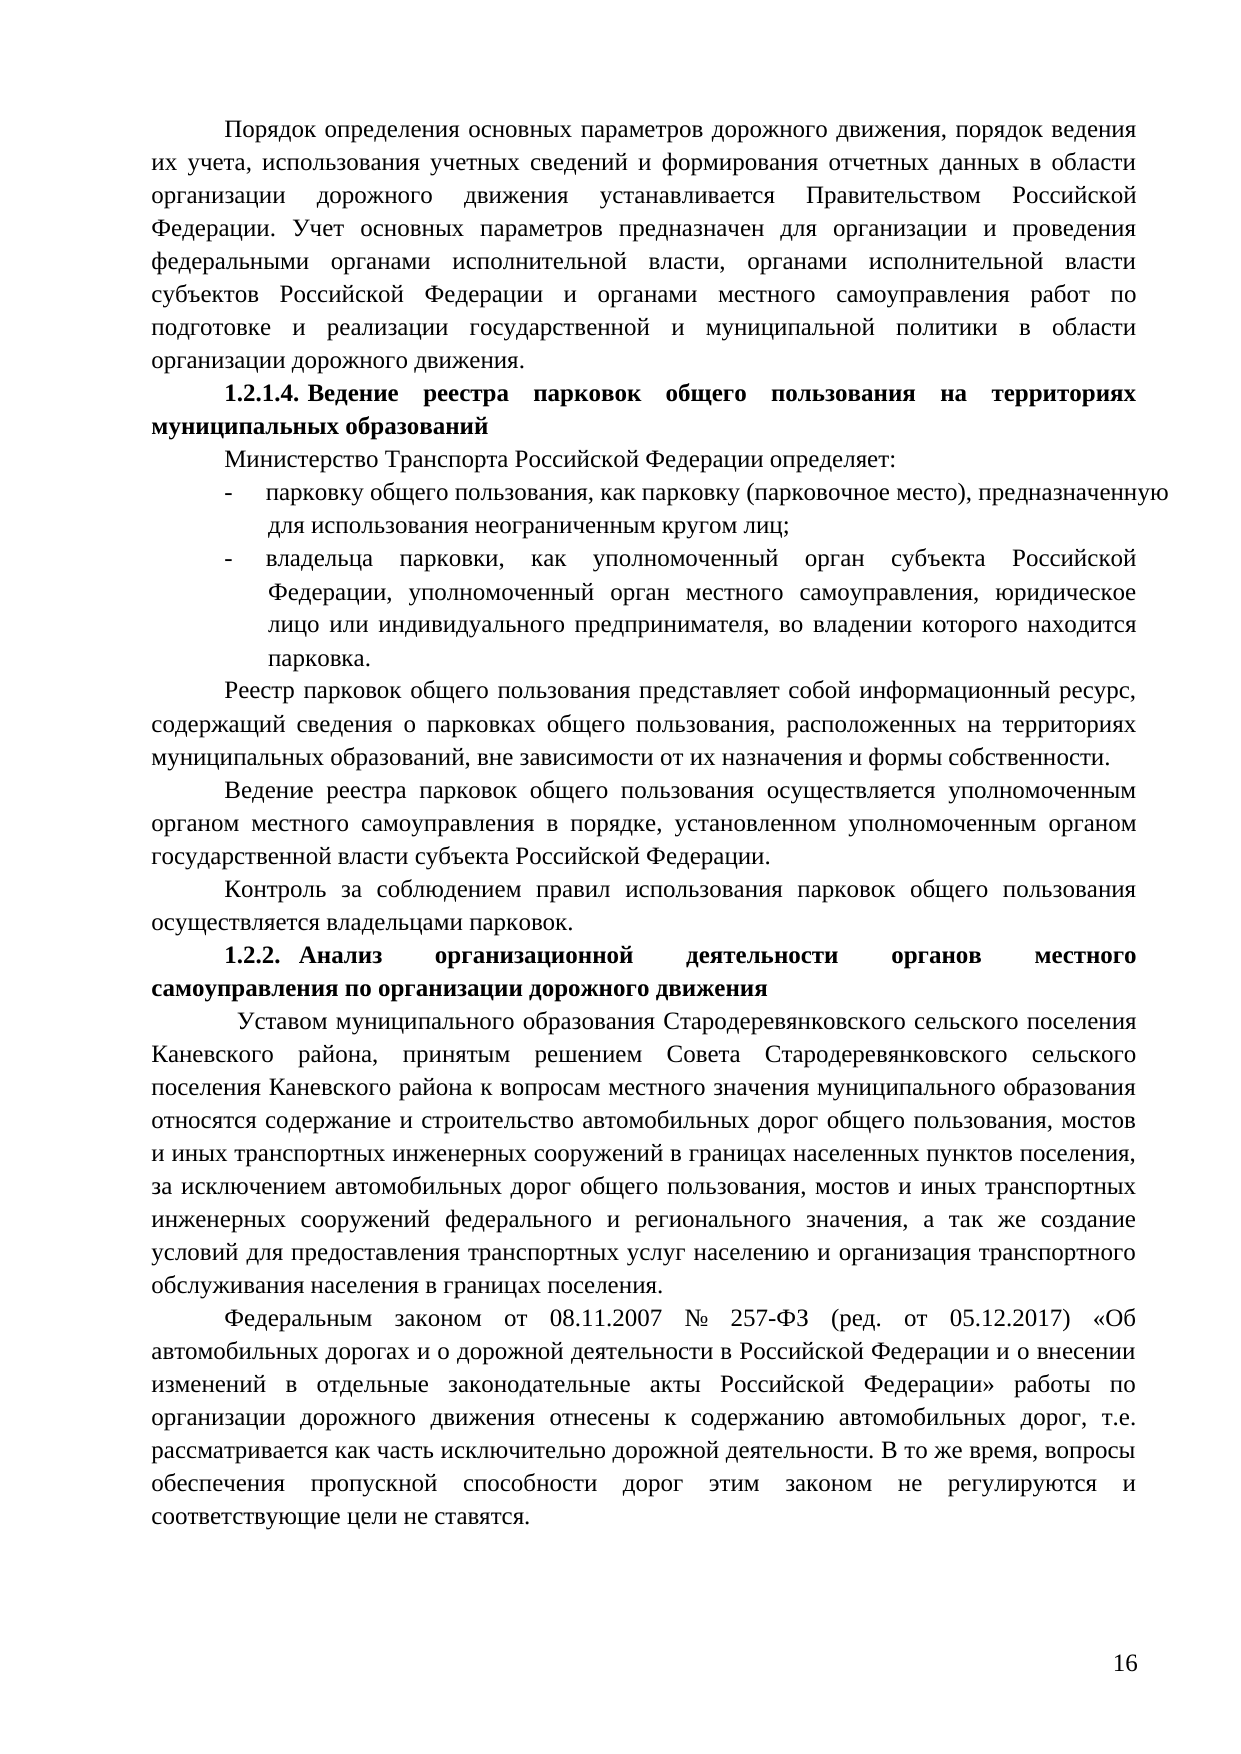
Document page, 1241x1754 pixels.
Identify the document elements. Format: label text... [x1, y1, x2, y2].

text Уставом муниципального образования Стародеревянковского сельского поселения Каневского района, принятым решением Совета Стародеревянковского сельского поселения Каневского района к вопросам местного значения муниципального образования относятся содержание и строительство автомобильных дорог общего пользования, мостов и иных транспортных инженерных сооружений в границах населенных пунктов поселения, за исключением автомобильных дорог общего пользования, мостов и иных транспортных инженерных сооружений федерального и регионального значения, а так же создание условий для предоставления транспортных услуг населению и организация транспортного обслуживания населения в границах поселения. [151, 1003, 1137, 1300]
text 16 [1113, 1651, 1138, 1676]
text Федеральным законом от 08.11.2007 № 257-ФЗ (ред. от 05.12.2017) «Об автомобильных дорогах и о дорожной деятельности в Российской Федерации и о внесении изменений в отдельные законодательные акты Российской Федерации» работы по организации дорожного движения отнесены к содержанию автомобильных дорог, т.е. рассматривается как часть исключительно дорожной деятельности. В то же время, вопросы обеспечения пропускной способности дорог этим законом не регулируются и соответствующие цели не ставятся. [151, 1300, 1137, 1531]
text Порядок определения основных параметров дорожного движения, порядок ведения их учета, использования учетных сведений и формирования отчетных данных в области организации дорожного движения устанавливается Правительством Российской Федерации. Учет основных параметров предназначен для организации и проведения федеральными органами исполнительной власти, органами исполнительной власти субъектов Российской Федерации и органами местного самоуправления работ по подготовке и реализации государственной и муниципальной политики в области организации дорожного движения. [151, 111, 1137, 375]
text Контроль за соблюдением правил использования парковок общего пользования осуществляется владельцами парковок. [151, 871, 1137, 937]
list парковку общего пользования, как парковку (парковочное место), предназначенную для использования неограниченным кругом лиц; [224, 474, 1191, 541]
list Ведение реестра парковок общего пользования на территориях муниципальных образований [151, 375, 1137, 441]
text Министерство Транспорта Российской Федерации определяет: [151, 441, 1191, 474]
list Анализ организационной деятельности органов местного самоуправления по организации дорожного движения [151, 937, 1137, 1003]
list владельца парковки, как уполномоченный орган субъекта Российской Федерации, уполномоченный орган местного самоуправления, юридическое лицо или индивидуального предпринимателя, во владении которого находится парковка. [224, 541, 1137, 673]
text Реестр парковок общего пользования представляет собой информационный ресурс, содержащий сведения о парковках общего пользования, расположенных на территориях муниципальных образований, вне зависимости от их назначения и формы собственности. [151, 673, 1137, 772]
text Ведение реестра парковок общего пользования осуществляется уполномоченным органом местного самоуправления в порядке, установленном уполномоченным органом государственной власти субъекта Российской Федерации. [151, 772, 1137, 871]
